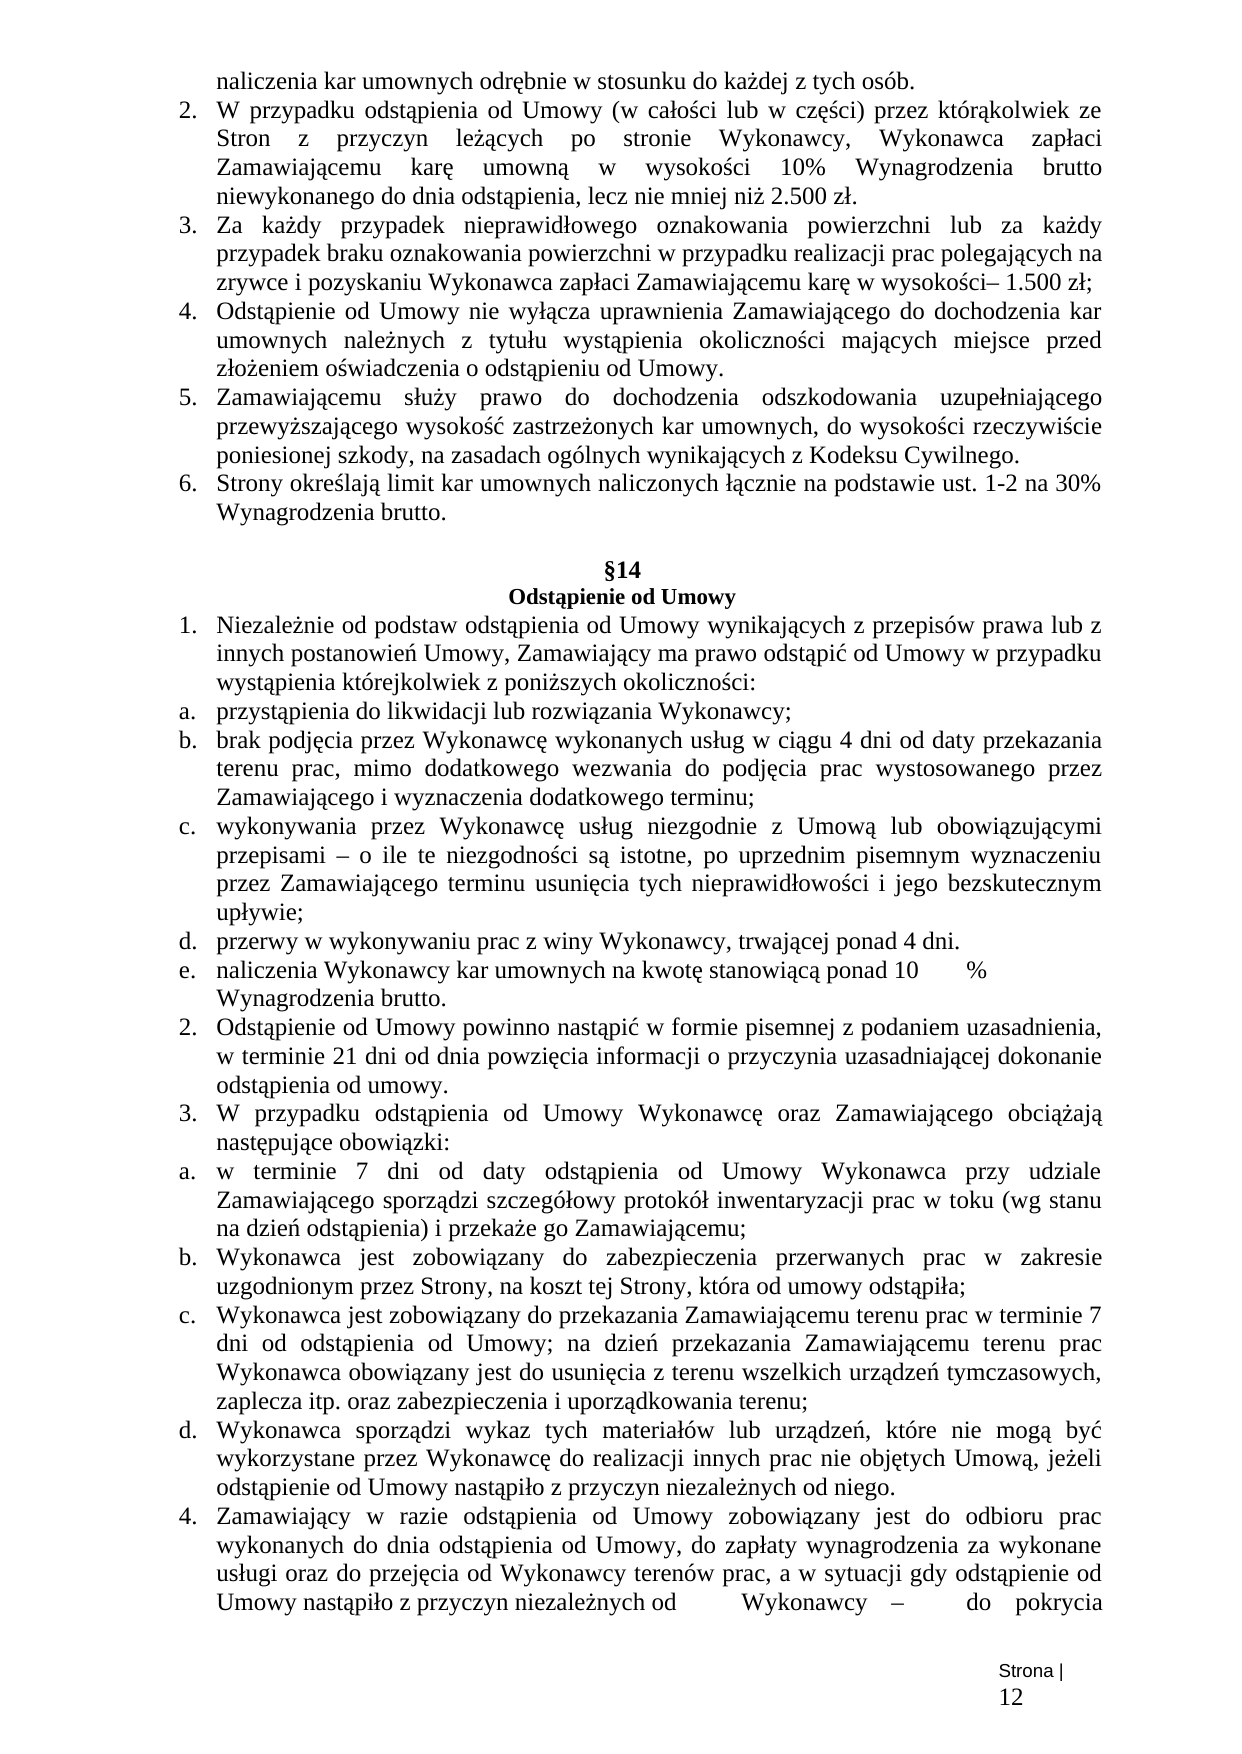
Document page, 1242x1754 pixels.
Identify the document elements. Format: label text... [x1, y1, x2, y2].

list W przypadku odstąpienia od Umowy Wykonawcę oraz Zamawiającego obciążają następujące obowiązki: [179, 1098, 1103, 1156]
text §14 [141, 555, 1103, 583]
list Wykonawca sporządzi wykaz tych materiałów lub urządzeń, które nie mogą być wykorzystane przez Wykonawcę do realizacji innych prac nie objętych Umową, jeżeli odstąpienie od Umowy nastąpiło z przyczyn niezależnych od niego. [179, 1415, 1103, 1501]
list Odstąpienie od Umowy nie wyłącza uprawnienia Zamawiającego do dochodzenia kar umownych należnych z tytułu wystąpienia okoliczności mających miejsce przed złożeniem oświadczenia o odstąpieniu od Umowy. [179, 296, 1103, 382]
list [179, 1501, 1103, 1616]
list Odstąpienie od Umowy powinno nastąpić w formie pisemnej z podaniem uzasadnienia, w terminie 21 dni od dnia powzięcia informacji o przyczynia uzasadniającej dokonanie odstąpienia od umowy. [179, 1012, 1103, 1098]
text Odstąpienie od Umowy [141, 583, 1103, 610]
list Niezależnie od podstaw odstąpienia od Umowy wynikających z przepisów prawa lub z innych postanowień Umowy, Zamawiający ma prawo odstąpić od Umowy w przypadku wystąpienia którejkolwiek z poniższych okoliczności: [179, 610, 1103, 696]
list w terminie 7 dni od daty odstąpienia od Umowy Wykonawca przy udziale Zamawiającego sporządzi szczegółowy protokół inwentaryzacji prac w toku (wg stanu na dzień odstąpienia) i przekaże go Zamawiającemu; [179, 1156, 1103, 1242]
list Strony określają limit kar umownych naliczonych łącznie na podstawie ust. 1-2 na 30% Wynagrodzenia brutto. [179, 468, 1103, 526]
list Za każdy przypadek nieprawidłowego oznakowania powierzchni lub za każdy przypadek braku oznakowania powierzchni w przypadku realizacji prac polegających na zrywce i pozyskaniu Wykonawca zapłaci Zamawiającemu karę w wysokości– 1.500 zł; [179, 210, 1103, 296]
list przerwy w wykonywaniu prac z winy Wykonawcy, trwającej ponad 4 dni. [179, 926, 1103, 955]
list wykonywania przez Wykonawcę usług niezgodnie z Umową lub obowiązującymi przepisami – o ile te niezgodności są istotne, po uprzednim pisemnym wyznaczeniu przez Zamawiającego terminu usunięcia tych nieprawidłowości i jego bezskutecznym upływie; [179, 811, 1103, 926]
list W przypadku odstąpienia od Umowy (w całości lub w części) przez którąkolwiek ze Stron z przyczyn leżących po stronie Wykonawcy, Wykonawca zapłaci Zamawiającemu karę umowną w wysokości 10% Wynagrodzenia brutto niewykonanego do dnia odstąpienia, lecz nie mniej niż 2.500 zł. [179, 95, 1103, 210]
list Wykonawca jest zobowiązany do przekazania Zamawiającemu terenu prac w terminie 7 dni od odstąpienia od Umowy; na dzień przekazania Zamawiającemu terenu prac Wykonawca obowiązany jest do usunięcia z terenu wszelkich urządzeń tymczasowych, zaplecza itp. oraz zabezpieczenia i uporządkowania terenu; [179, 1300, 1103, 1415]
list Wykonawca jest zobowiązany do zabezpieczenia przerwanych prac w zakresie uzgodnionym przez Strony, na koszt tej Strony, która od umowy odstąpiła; [179, 1242, 1103, 1300]
list przystąpienia do likwidacji lub rozwiązania Wykonawcy; [179, 696, 1103, 725]
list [179, 66, 1103, 95]
list Zamawiającemu służy prawo do dochodzenia odszkodowania uzupełniającego przewyższającego wysokość zastrzeżonych kar umownych, do wysokości rzeczywiście poniesionej szkody, na zasadach ogólnych wynikających z Kodeksu Cywilnego. [179, 382, 1103, 468]
list brak podjęcia przez Wykonawcę wykonanych usług w ciągu 4 dni od daty przekazania terenu prac, mimo dodatkowego wezwania do podjęcia prac wystosowanego przez Zamawiającego i wyznaczenia dodatkowego terminu; [179, 725, 1103, 811]
list naliczenia Wykonawcy kar umownych na kwotę stanowiącą ponad 10 % Wynagrodzenia brutto. [179, 955, 1103, 1012]
